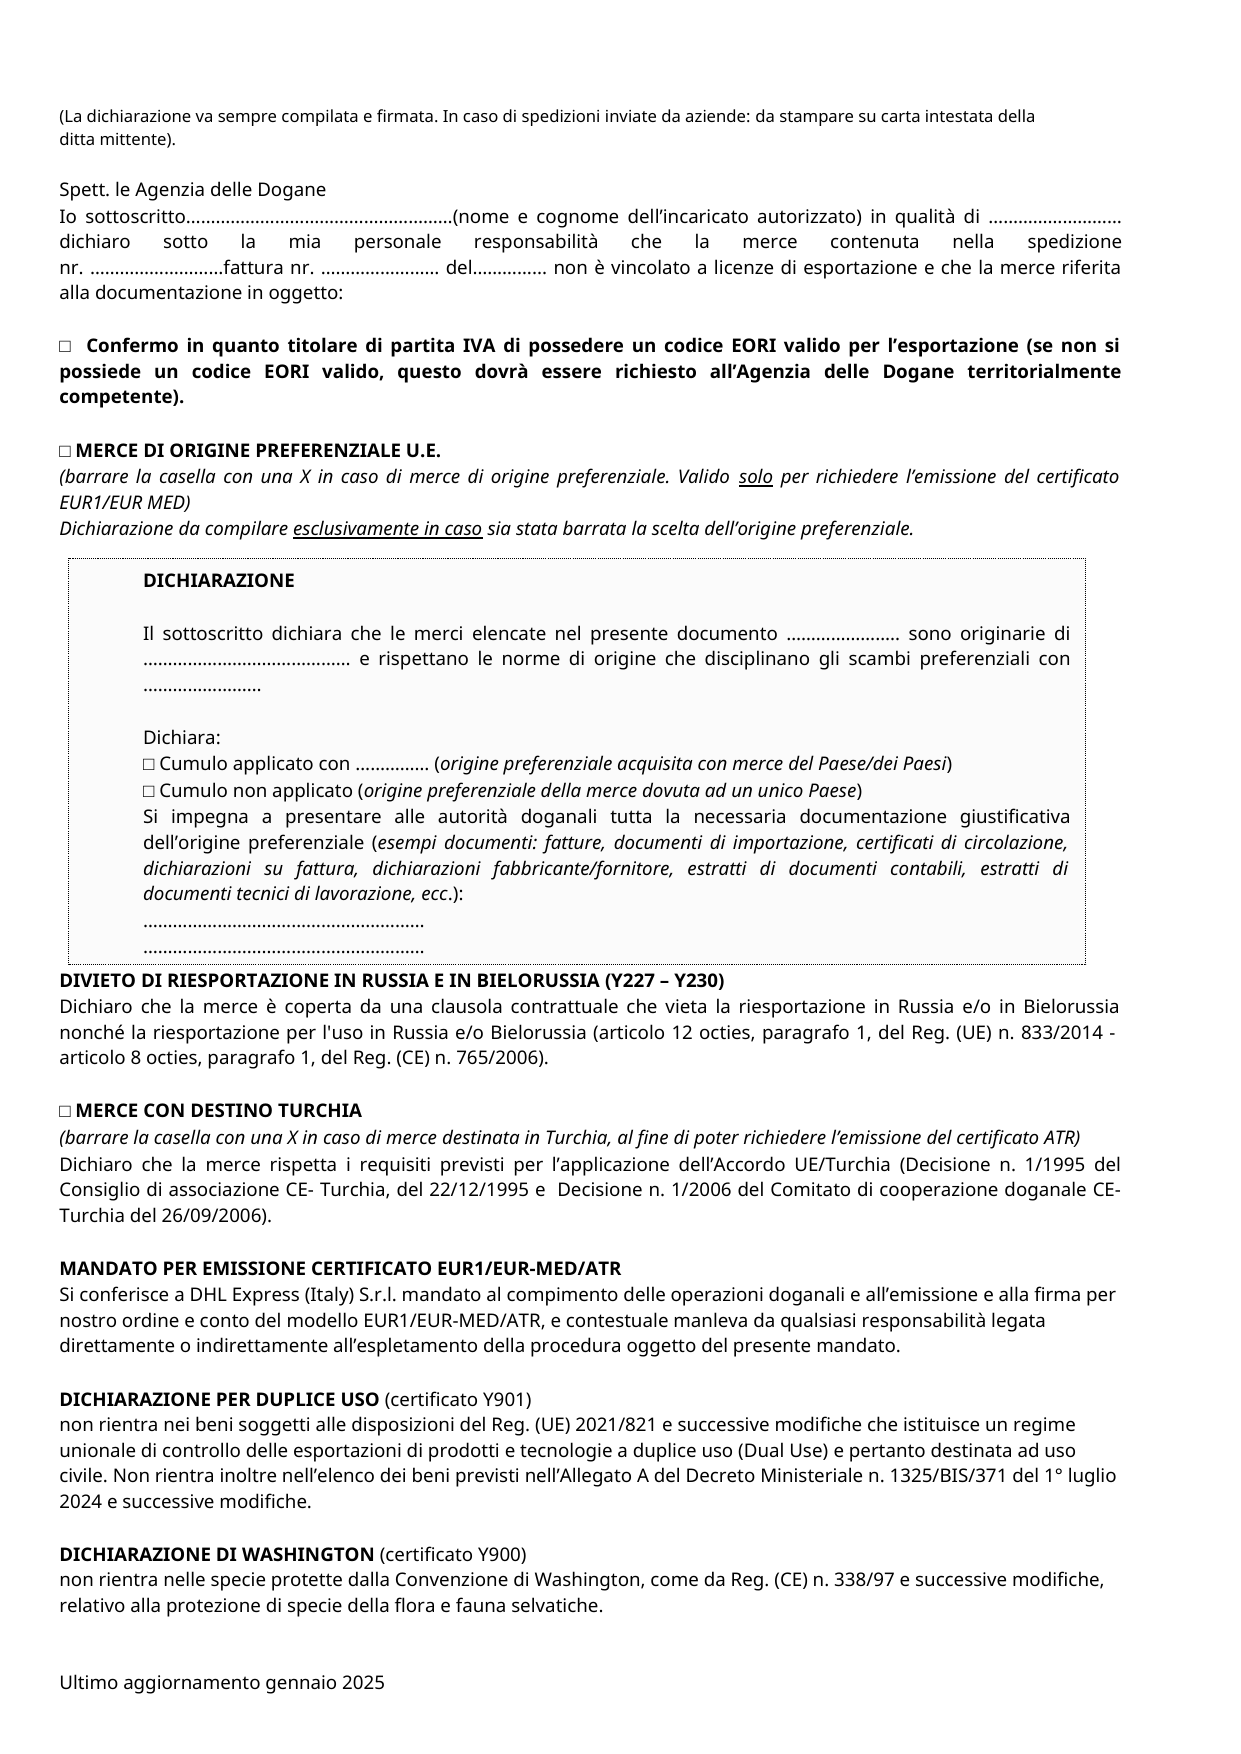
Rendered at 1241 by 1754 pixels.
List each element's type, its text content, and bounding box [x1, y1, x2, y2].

text (La dichiarazione va sempre compilata e firmata. In caso di spedizioni inviate da aziende: da stampare su carta intestata della ditta mittente). [59, 104, 1122, 150]
text DIVIETO DI RIESPORTAZIONE IN RUSSIA E IN BIELORUSSIA (Y227 – Y230) [59, 542, 1122, 993]
text Dichiaro che la merce è coperta da una clausola contrattuale che vieta la riesportazione in Russia e/o in Bielorussia nonché la riesportazione per l'uso in Russia e/o Bielorussia (articolo 12 octies, paragrafo 1, del Reg. (UE) n. 833/2014 - articolo 8 octies, paragrafo 1, del Reg. (CE) n. 765/2006). [59, 994, 1122, 1070]
text Dichiaro che la merce rispetta i requisiti previsti per l’applicazione dell’Accordo UE/Turchia (Decisione n. 1/1995 del Consiglio di associazione CE- Turchia, del 22/12/1995 e Decisione n. 1/2006 del Comitato di cooperazione doganale CE-Turchia del 26/09/2006). [59, 1151, 1122, 1227]
text □ MERCE CON DESTINO TURCHIA [59, 1098, 1122, 1123]
text (barrare la casella con una X in caso di merce di origine preferenziale. Valido solo per richiedere l’emissione del certificato EUR1/EUR MED) [59, 463, 1122, 514]
text MANDATO PER EMISSIONE CERTIFICATO EUR1/EUR-MED/ATR [59, 1255, 1122, 1281]
text DICHIARAZIONE DI WASHINGTON (certificato Y900) non rientra nelle specie protette dalla Convenzione di Washington, come da Reg. (CE) n. 338/97 e successive modifiche, relativo alla protezione di specie della flora e fauna selvatiche. [59, 1541, 1122, 1618]
text □ Confermo in quanto titolare di partita IVA di possedere un codice EORI valido per l’esportazione (se non si possiede un codice EORI valido, questo dovrà essere richiesto all’Agenzia delle Dogane territorialmente competente). [59, 333, 1122, 409]
text Dichiarazione da compilare esclusivamente in caso sia stata barrata la scelta dell’origine preferenziale. [59, 516, 1122, 541]
text Io sottoscritto………………………………………………(nome e cognome dell’incaricato autorizzato) in qualità di ……………………… dichiaro sotto la mia personale responsabilità che la merce contenuta nella spedizione nr. ………………………fattura nr. …………………… del…………... non è vincolato a licenze di esportazione e che la merce riferita alla documentazione in oggetto: [59, 203, 1122, 305]
text □ MERCE DI ORIGINE PREFERENZIALE U.E. [59, 437, 1122, 462]
text Si conferisce a DHL Express (Italy) S.r.l. mandato al compimento delle operazioni doganali e all’emissione e alla firma per nostro ordine e conto del modello EUR1/EUR-MED/ATR, e contestuale manleva da qualsiasi responsabilità legata direttamente o indirettamente all’espletamento della procedura oggetto del presente mandato. [59, 1282, 1122, 1358]
text Spett. le Agenzia delle Dogane [59, 151, 1122, 202]
text (barrare la casella con una X in caso di merce destinata in Turchia, al fine di poter richiedere l’emissione del certificato ATR) [59, 1124, 1122, 1150]
text DICHIARAZIONE PER DUPLICE USO (certificato Y901) non rientra nei beni soggetti alle disposizioni del Reg. (UE) 2021/821 e successive modifiche che istituisce un regime unionale di controllo delle esportazioni di prodotti e tecnologie a duplice uso (Dual Use) e pertanto destinata ad uso civile. Non rientra inoltre nell’elenco dei beni previsti nell’Allegato A del Decreto Ministeriale n. 1325/BIS/371 del 1° luglio 2024 e successive modifiche. [59, 1386, 1122, 1513]
